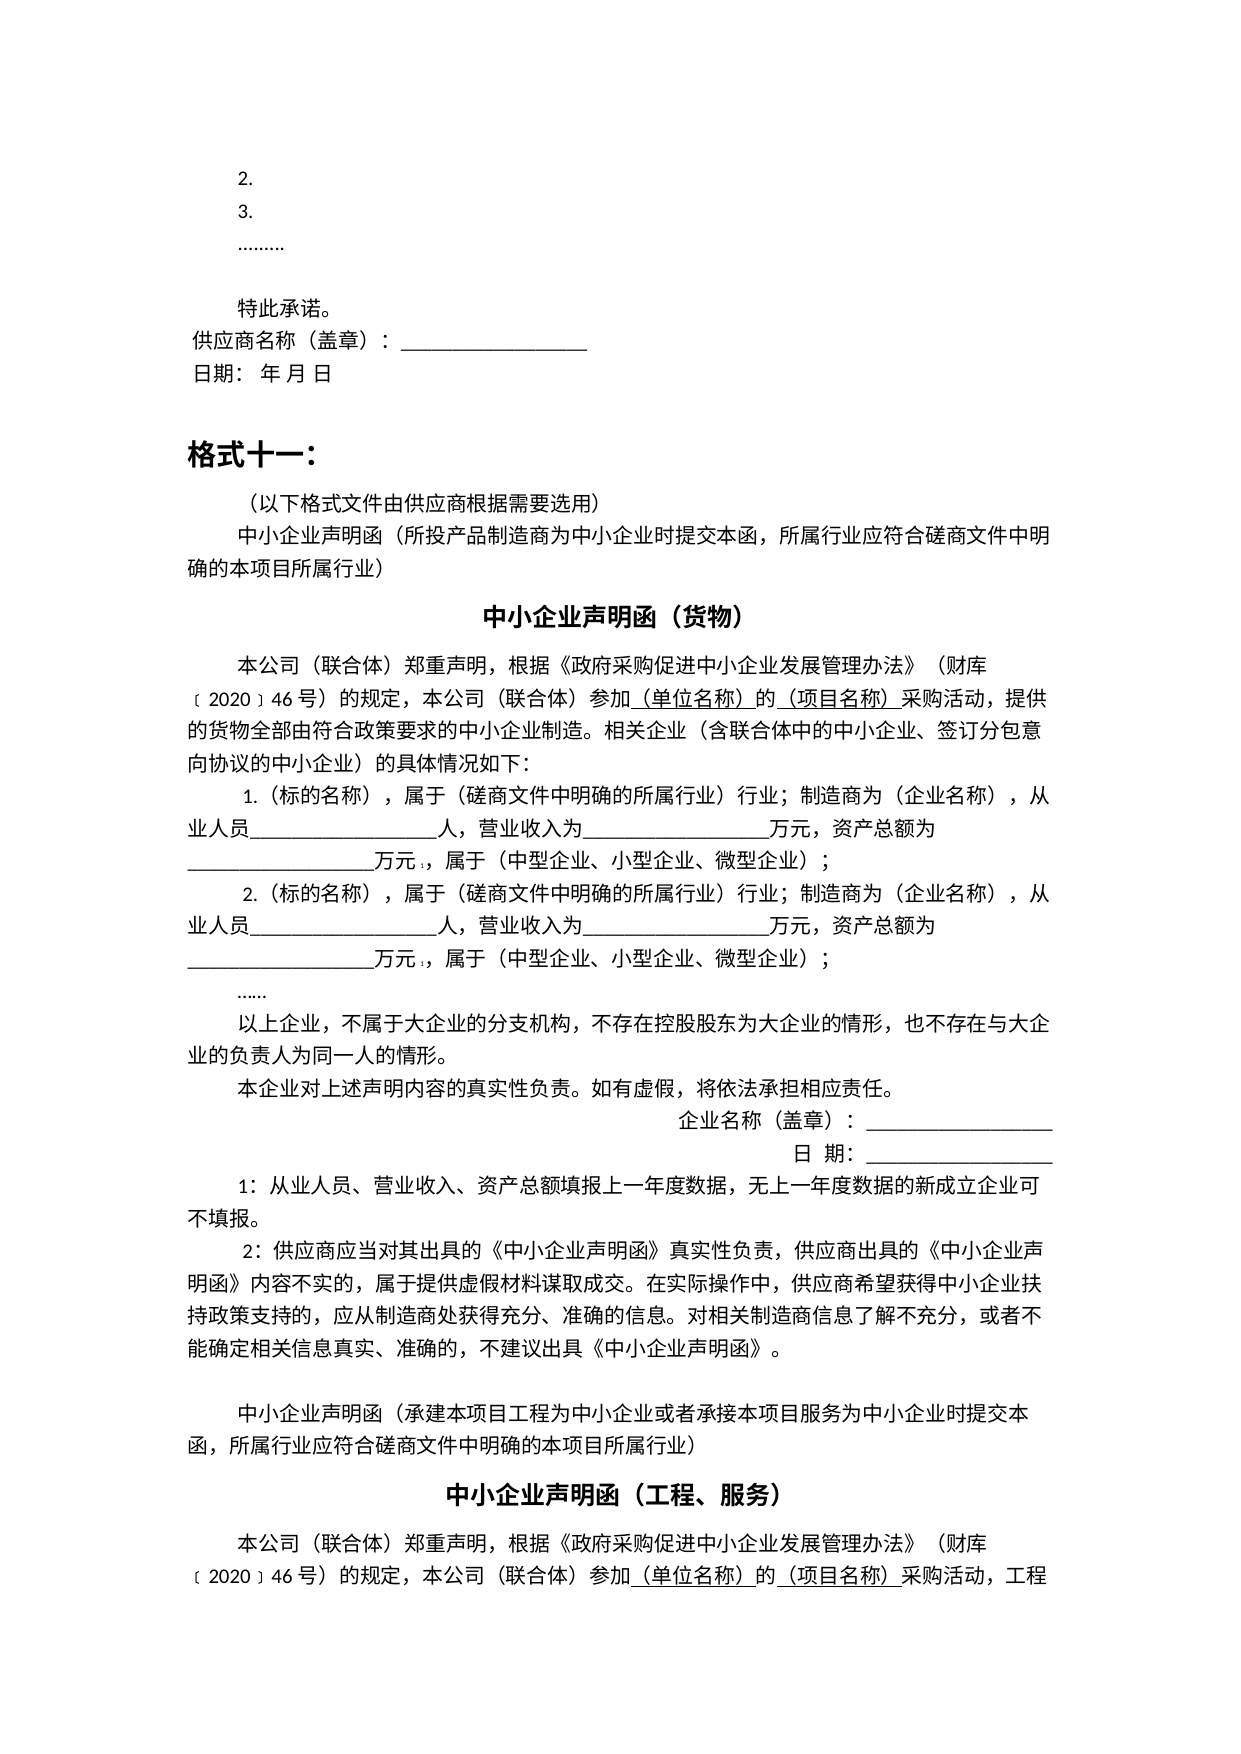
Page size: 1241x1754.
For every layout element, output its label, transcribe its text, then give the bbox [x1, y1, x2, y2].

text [187, 1527, 1053, 1592]
text 以上企业，不属于大企业的分支机构，不存在控股股东为大企业的情形，也不存在与大企业的负责人为同一人的情形。 [187, 1007, 1053, 1072]
text 2.（标的名称），属于（磋商文件中明确的所属行业）行业；制造商为（企业名称），从业人员__________________人，营业收入为__________________万元，资产总额为__________________万元1，属于（中型企业、小型企业、微型企业）； [187, 877, 1053, 974]
text 特此承诺。 [187, 292, 1053, 324]
text 1：从业人员、营业收入、资产总额填报上一年度数据，无上一年度数据的新成立企业可不填报。 [187, 1169, 1053, 1234]
text 中小企业声明函（货物） [187, 584, 1053, 649]
text 3. [187, 194, 1053, 227]
text 1.（标的名称），属于（磋商文件中明确的所属行业）行业；制造商为（企业名称），从业人员__________________人，营业收入为__________________万元，资产总额为__________________万元1，属于（中型企业、小型企业、微型企业）； [187, 779, 1053, 877]
text ......... [187, 227, 1053, 292]
text 本企业对上述声明内容的真实性负责。如有虚假，将依法承担相应责任。 [187, 1072, 1053, 1104]
text 中小企业声明函（所投产品制造商为中小企业时提交本函，所属行业应符合磋商文件中明确的本项目所属行业） [187, 519, 1053, 584]
text 2：供应商应当对其出具的《中小企业声明函》真实性负责，供应商出具的《中小企业声明函》内容不实的，属于提供虚假材料谋取成交。在实际操作中，供应商希望获得中小企业扶持政策支持的，应从制造商处获得充分、准确的信息。对相关制造商信息了解不充分，或者不能确定相关信息真实、准确的，不建议出具《中小企业声明函》。 [187, 1234, 1053, 1364]
text 中小企业声明函（工程、服务） [187, 1462, 1053, 1527]
text 2. [187, 162, 1053, 194]
text 日期： 年 月 日 [187, 357, 1053, 389]
text 中小企业声明函（承建本项目工程为中小企业或者承接本项目服务为中小企业时提交本函，所属行业应符合磋商文件中明确的本项目所属行业） [187, 1397, 1053, 1462]
text …… [187, 974, 1053, 1007]
text 企业名称（盖章）：__________________ [187, 1104, 1053, 1137]
text 格式十一： [187, 422, 1053, 487]
text （以下格式文件由供应商根据需要选用） [187, 487, 1053, 519]
text 本公司（联合体）郑重声明，根据《政府采购促进中小企业发展管理办法》（财库﹝2020﹞46 号）的规定，本公司（联合体）参加（单位名称）的（项目名称）采购活动，提供的货物全部由符合政策要求的中小企业制造。相关企业（含联合体中的中小企业、签订分包意向协议的中小企业）的具体情况如下： [187, 649, 1053, 779]
text 日 期：__________________ [187, 1137, 1053, 1169]
text 供应商名称（盖章）：__________________ [187, 324, 1053, 357]
